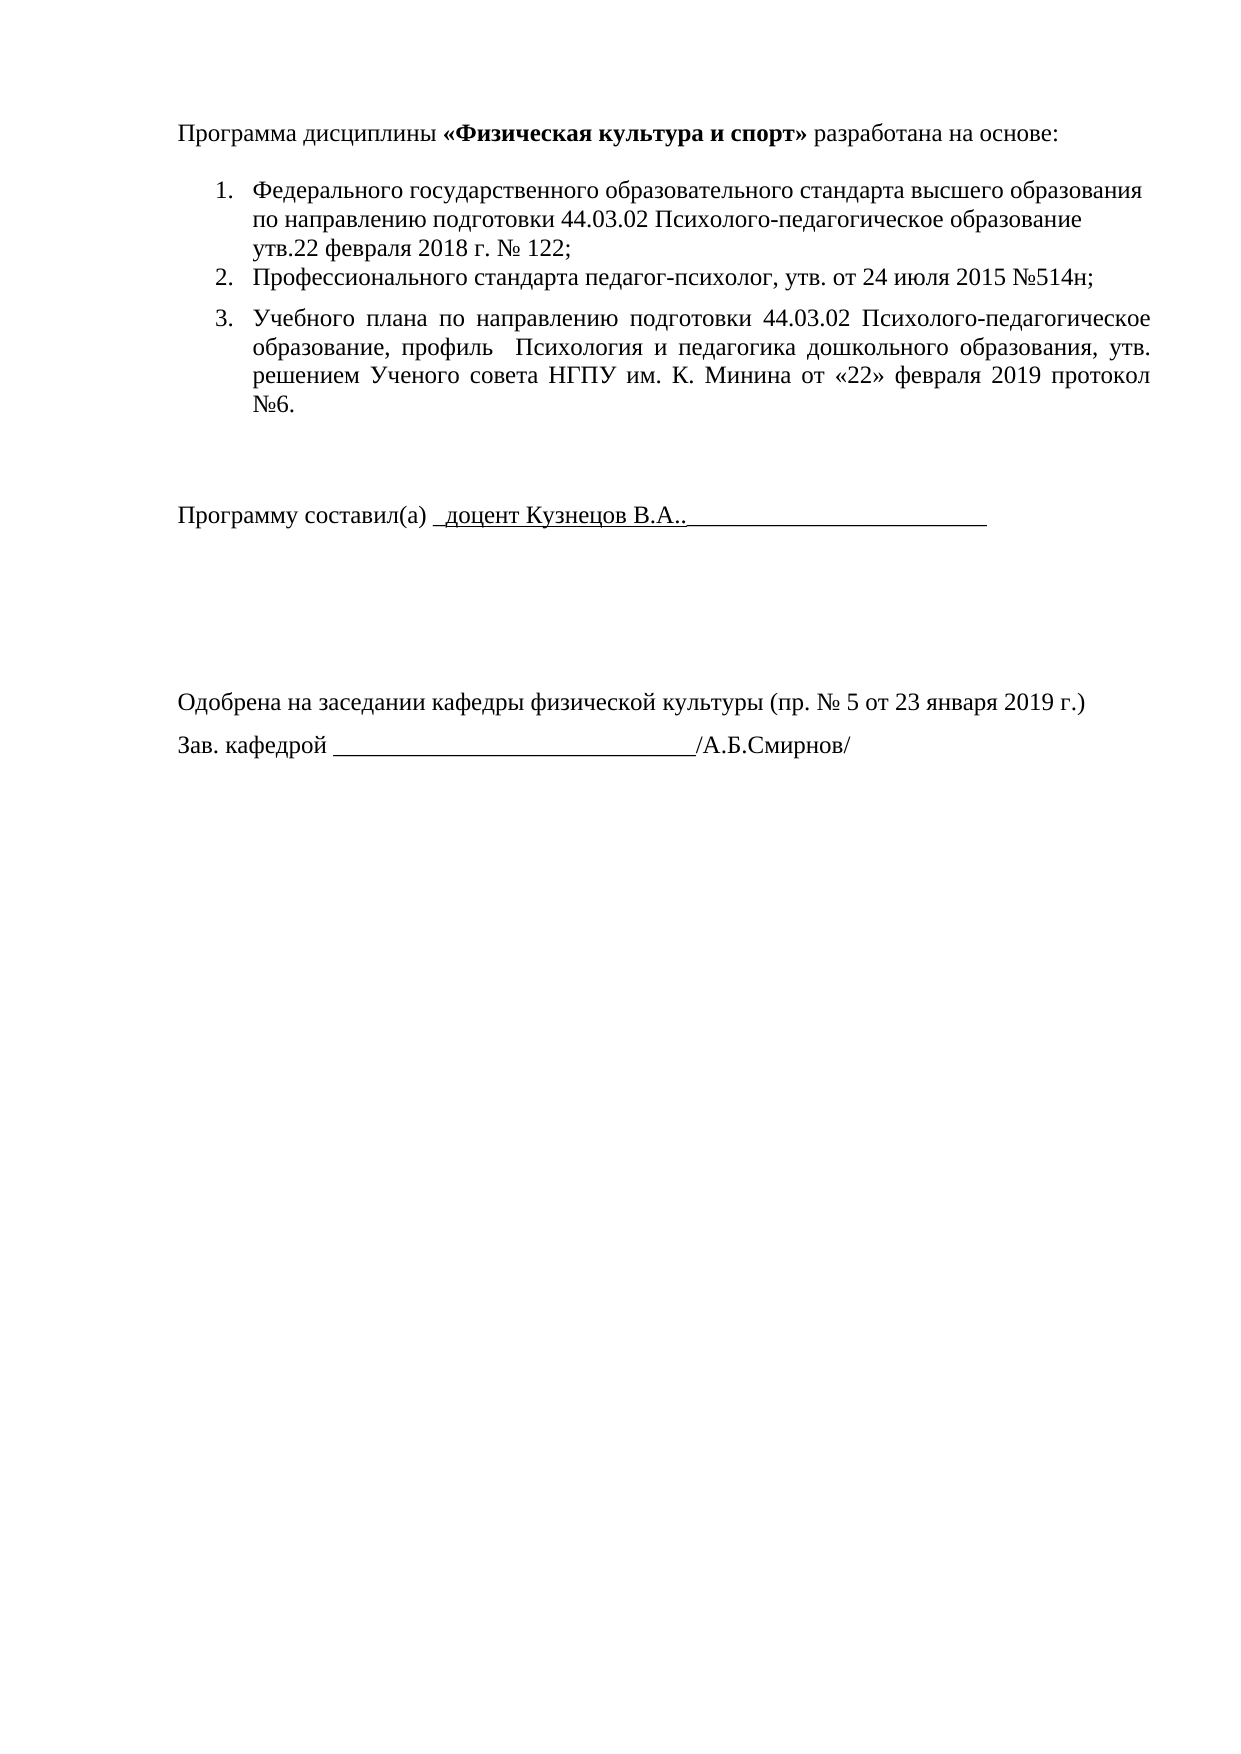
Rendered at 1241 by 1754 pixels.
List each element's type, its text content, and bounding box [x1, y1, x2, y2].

list Профессионального стандарта педагог-психолог, утв. от 24 июля 2015 №514н; [215, 262, 1152, 291]
text Программу составил(а) _доцент Кузнецов В.А..________________________ [177, 501, 1152, 529]
text Одобрена на заседании кафедры физической культуры (пр. № 5 от 23 января 2019 г.) [177, 687, 1152, 716]
text Программа дисциплины «Физическая культура и спорт» разработана на основе: [177, 118, 1152, 147]
text Зав. кафедрой _____________________________/А.Б.Смирнов/ [177, 731, 1152, 759]
list Федерального государственного образовательного стандарта высшего образования по направлению подготовки 44.03.02 Психолого-педагогическое образование утв.22 февраля 2018 г. № 122; [215, 176, 1152, 262]
list Учебного плана по направлению подготовки 44.03.02 Психолого-педагогическое образование, профиль Психология и педагогика дошкольного образования, утв. решением Ученого совета НГПУ им. К. Минина от «22» февраля 2019 протокол №6. [215, 303, 1152, 418]
